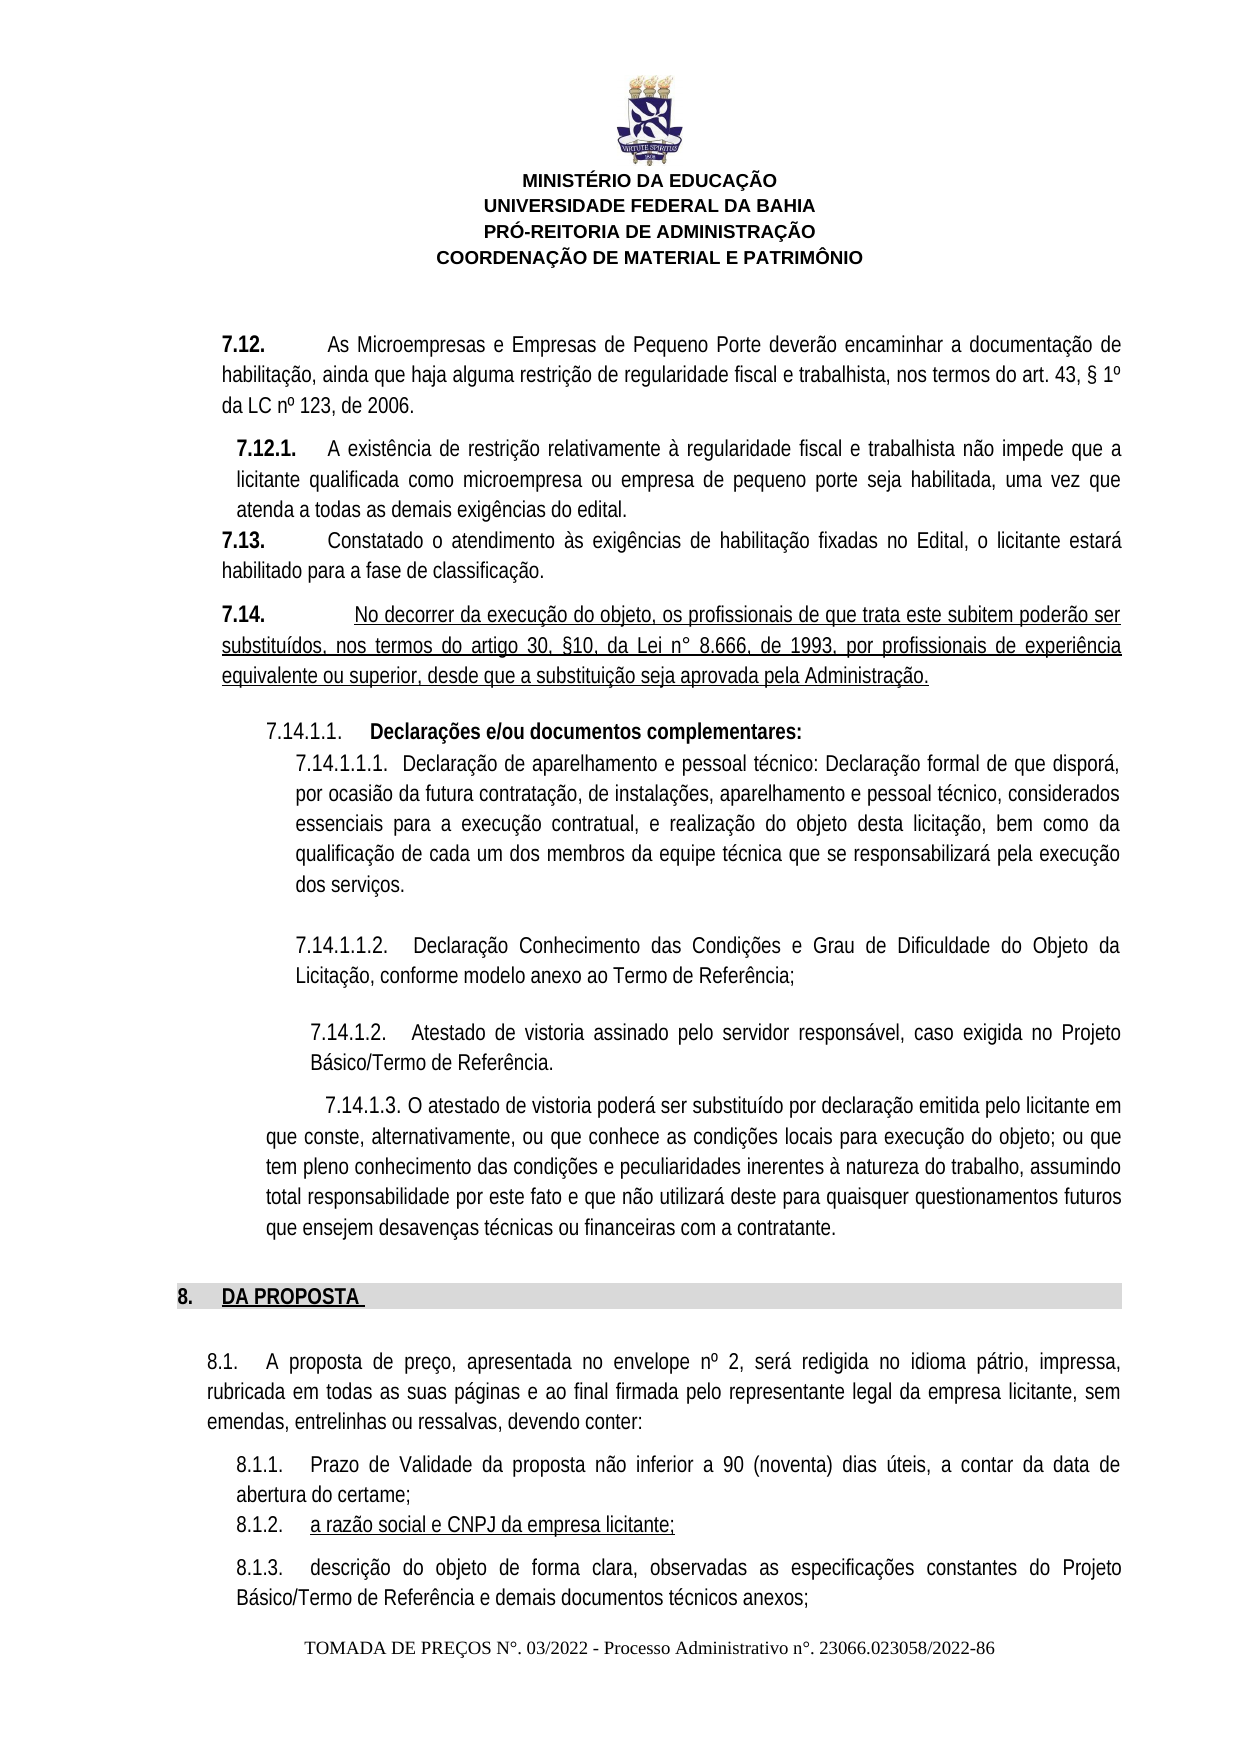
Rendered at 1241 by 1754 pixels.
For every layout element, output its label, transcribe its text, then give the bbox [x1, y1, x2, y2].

list O atestado de vistoria poderá ser substituído por declaração emitida pelo licitante em que conste, alternativamente, ou que conhece as condições locais para execução do objeto; ou que tem pleno conhecimento das condições e peculiaridades inerentes à natureza do trabalho, assumindo total responsabilidade por este fato e que não utilizará deste para quaisquer questionamentos futuros que ensejem desavenças técnicas ou financeiras com a contratante. [266, 1092, 1122, 1240]
list A existência de restrição relativamente à regularidade fiscal e trabalhista não impede que a licitante qualificada como microempresa ou empresa de pequeno porte seja habilitada, uma vez que atenda a todas as demais exigências do edital. [236, 434, 1122, 522]
list a razão social e CNPJ da empresa licitante; [236, 1511, 1122, 1538]
list descrição do objeto de forma clara, observadas as especificações constantes do Projeto Básico/Termo de Referência e demais documentos técnicos anexos; [236, 1554, 1122, 1611]
picture [616, 75, 683, 166]
list As Microempresas e Empresas de Pequeno Porte deverão encaminhar a documentação de habilitação, ainda que haja alguma restrição de regularidade fiscal e trabalhista, nos termos do art. 43, § 1º da LC nº 123, de 2006. [222, 330, 1122, 418]
list Declaração de aparelhamento e pessoal técnico: Declaração formal de que disporá, por ocasião da futura contratação, de instalações, aparelhamento e pessoal técnico, considerados essenciais para a execução contratual, e realização do objeto desta licitação, bem como da qualificação de cada um dos membros da equipe técnica que se responsabilizará pela execução dos serviços. [295, 748, 1121, 897]
list No decorrer da execução do objeto, os profissionais de que trata este subitem poderão ser substituídos, nos termos do artigo 30, §10, da Lei n° 8.666, de 1993, por profissionais de experiência equivalente ou superior, desde que a substituição seja aprovada pela Administração. [222, 600, 1122, 654]
list No decorrer da execução do objeto, os profissionais de que trata este subitem poderão ser substituídos, nos termos do artigo 30, §10, da Lei n° 8.666, de 1993, por profissionais de experiência equivalente ou superior, desde que a substituição seja aprovada pela Administração. [222, 656, 1122, 688]
list DA PROPOSTA [177, 1283, 1122, 1309]
list Constatado o atendimento às exigências de habilitação fixadas no Edital, o licitante estará habilitado para a fase de classificação. [222, 526, 1122, 584]
list Prazo de Validade da proposta não inferior a 90 (noventa) dias úteis, a contar da data de abertura do certame; [236, 1451, 1122, 1507]
list Atestado de vistoria assinado pelo servidor responsável, caso exigida no Projeto Básico/Termo de Referência. [310, 1017, 1122, 1075]
list Declarações e/ou documentos complementares: [266, 717, 1121, 744]
list A proposta de preço, apresentada no envelope nº 2, será redigida no idioma pátrio, impressa, rubricada em todas as suas páginas e ao final firmada pelo representante legal da empresa licitante, sem emendas, entrelinhas ou ressalvas, devendo conter: [207, 1348, 1122, 1434]
list Declaração Conhecimento das Condições e Grau de Dificuldade do Objeto da Licitação, conforme modelo anexo ao Termo de Referência; [295, 931, 1121, 989]
